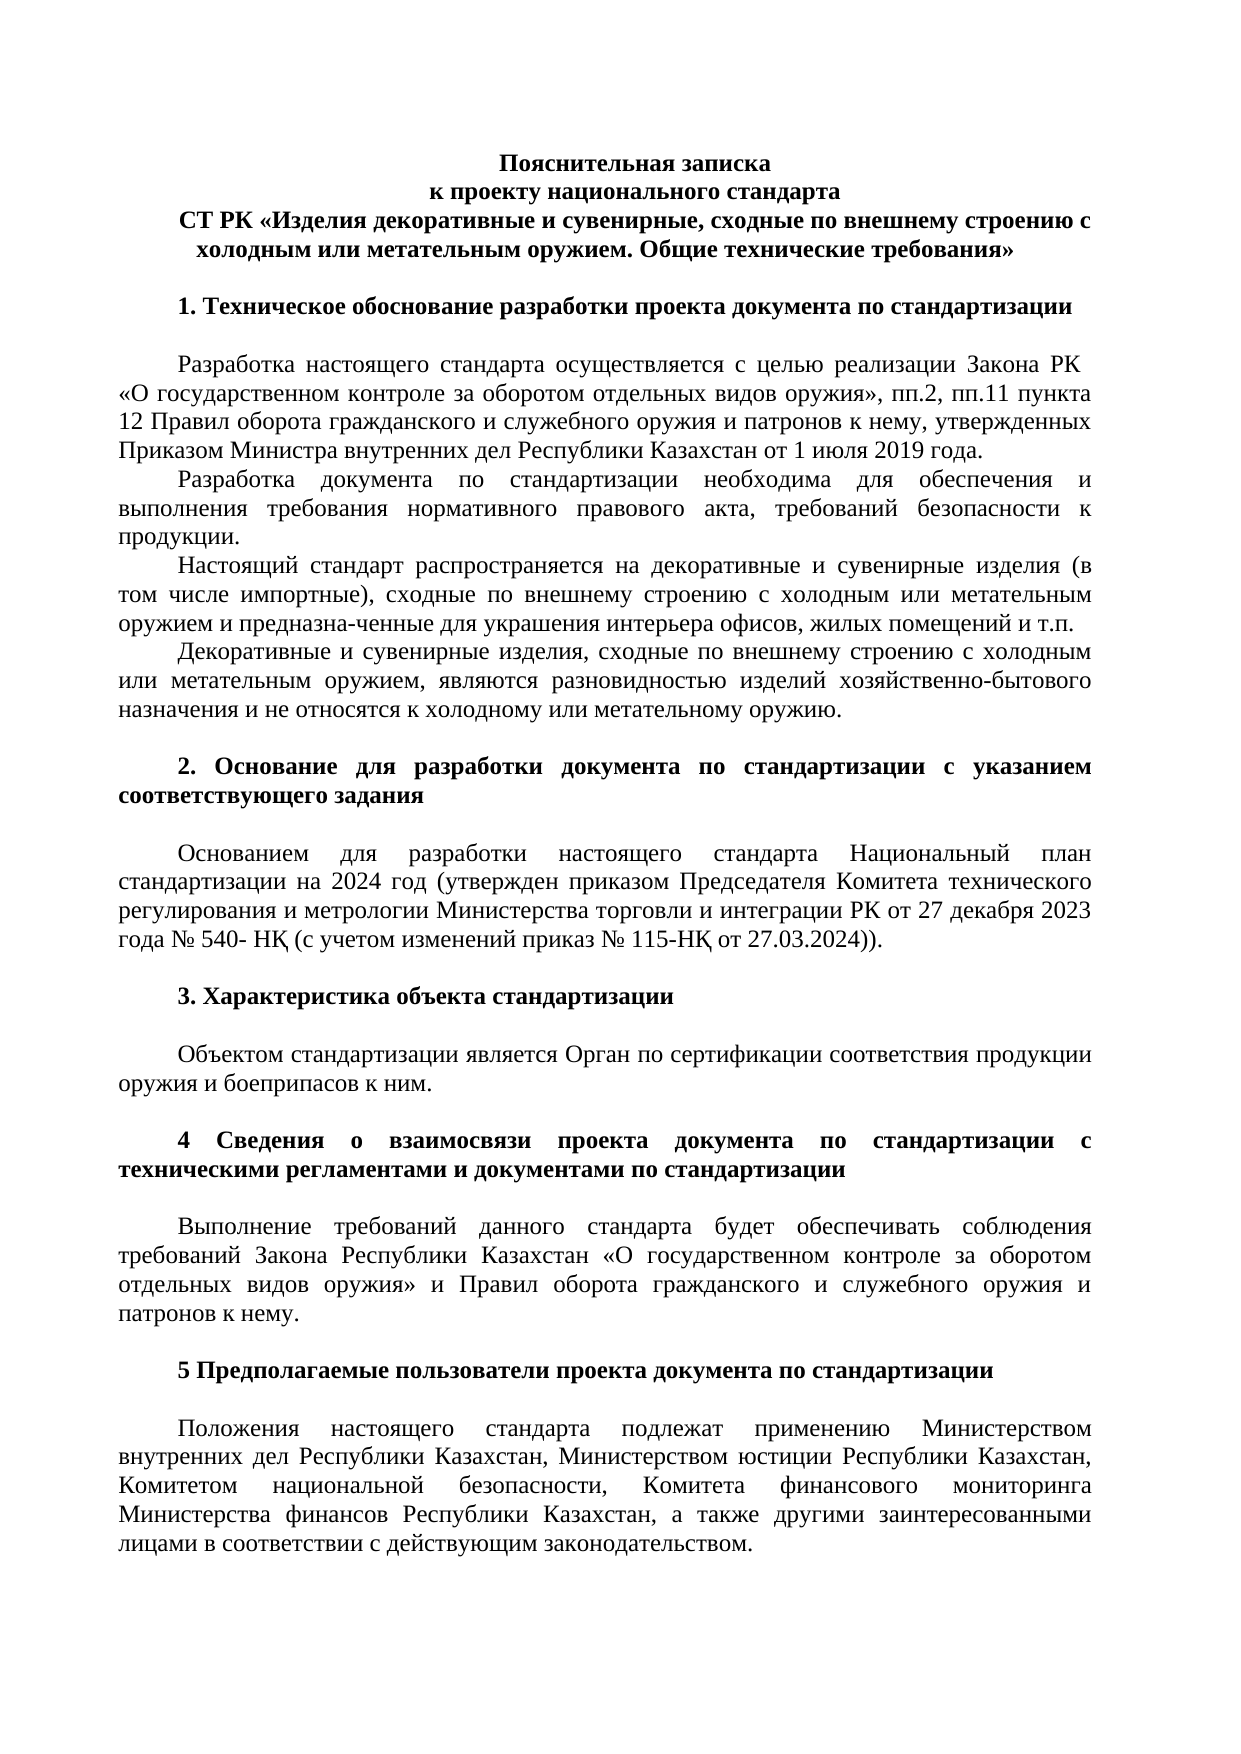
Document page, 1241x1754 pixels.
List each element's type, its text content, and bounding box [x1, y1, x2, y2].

text Положения настоящего стандарта подлежат применению Министерством внутренних дел Республики Казахстан, Министерством юстиции Республики Казахстан, Комитетом национальной безопасности, Комитета финансового мониторинга Министерства финансов Республики Казахстан, а также другими заинтересованными лицами в соответствии с действующим законодательством. [118, 1413, 1092, 1556]
text Объектом стандартизации является Орган по сертификации соответствия продукции оружия и боеприпасов к ним. [118, 1039, 1092, 1096]
text Пояснительная записка [118, 148, 1092, 176]
text Разработка настоящего стандарта осуществляется с целью реализации Закона РК «О государственном контроле за оборотом отдельных видов оружия», пп.2, пп.11 пункта 12 Правил оборота гражданского и служебного оружия и патронов к нему, утвержденных Приказом Министра внутренних дел Республики Казахстан от 1 июля 2019 года. [118, 349, 1092, 464]
text Выполнение требований данного стандарта будет обеспечивать соблюдения требований Закона Республики Казахстан «О государственном контроле за оборотом отдельных видов оружия» и Правил оборота гражданского и служебного оружия и патронов к нему. [118, 1211, 1092, 1326]
text Декоративные и сувенирные изделия, сходные по внешнему строению с холодным или метательным оружием, являются разновидностью изделий хозяйственно-бытового назначения и не относятся к холодному или метательному оружию. [118, 636, 1092, 723]
text 5 Предполагаемые пользователи проекта документа по стандартизации [118, 1355, 1092, 1384]
text Настоящий стандарт распространяется на декоративные и сувенирные изделия (в том числе импортные), сходные по внешнему строению с холодным или метательным оружием и предназна-ченные для украшения интерьера офисов, жилых помещений и т.п. [118, 550, 1092, 636]
text 4 Сведения о взаимосвязи проекта документа по стандартизации с техническими регламентами и документами по стандартизации [118, 1125, 1092, 1183]
text 1. Техническое обоснование разработки проекта документа по стандартизации [118, 291, 1092, 320]
text 2. Основание для разработки документа по стандартизации с указанием соответствующего задания [118, 751, 1092, 809]
text СТ РК «Изделия декоративные и сувенирные, сходные по внешнему строению с холодным или метательным оружием. Общие технические требования» [118, 205, 1092, 263]
text к проекту национального стандарта [118, 176, 1092, 205]
text Основанием для разработки настоящего стандарта Национальный план стандартизации на 2024 год (утвержден приказом Председателя Комитета технического регулирования и метрологии Министерства торговли и интеграции РК от 27 декабря 2023 года № 540- НҚ (с учетом изменений приказ № 115-НҚ от 27.03.2024)). [118, 838, 1092, 953]
text Разработка документа по стандартизации необходима для обеспечения и выполнения требования нормативного правового акта, требований безопасности к продукции. [118, 464, 1092, 550]
text 3. Характеристика объекта стандартизации [118, 981, 1092, 1010]
